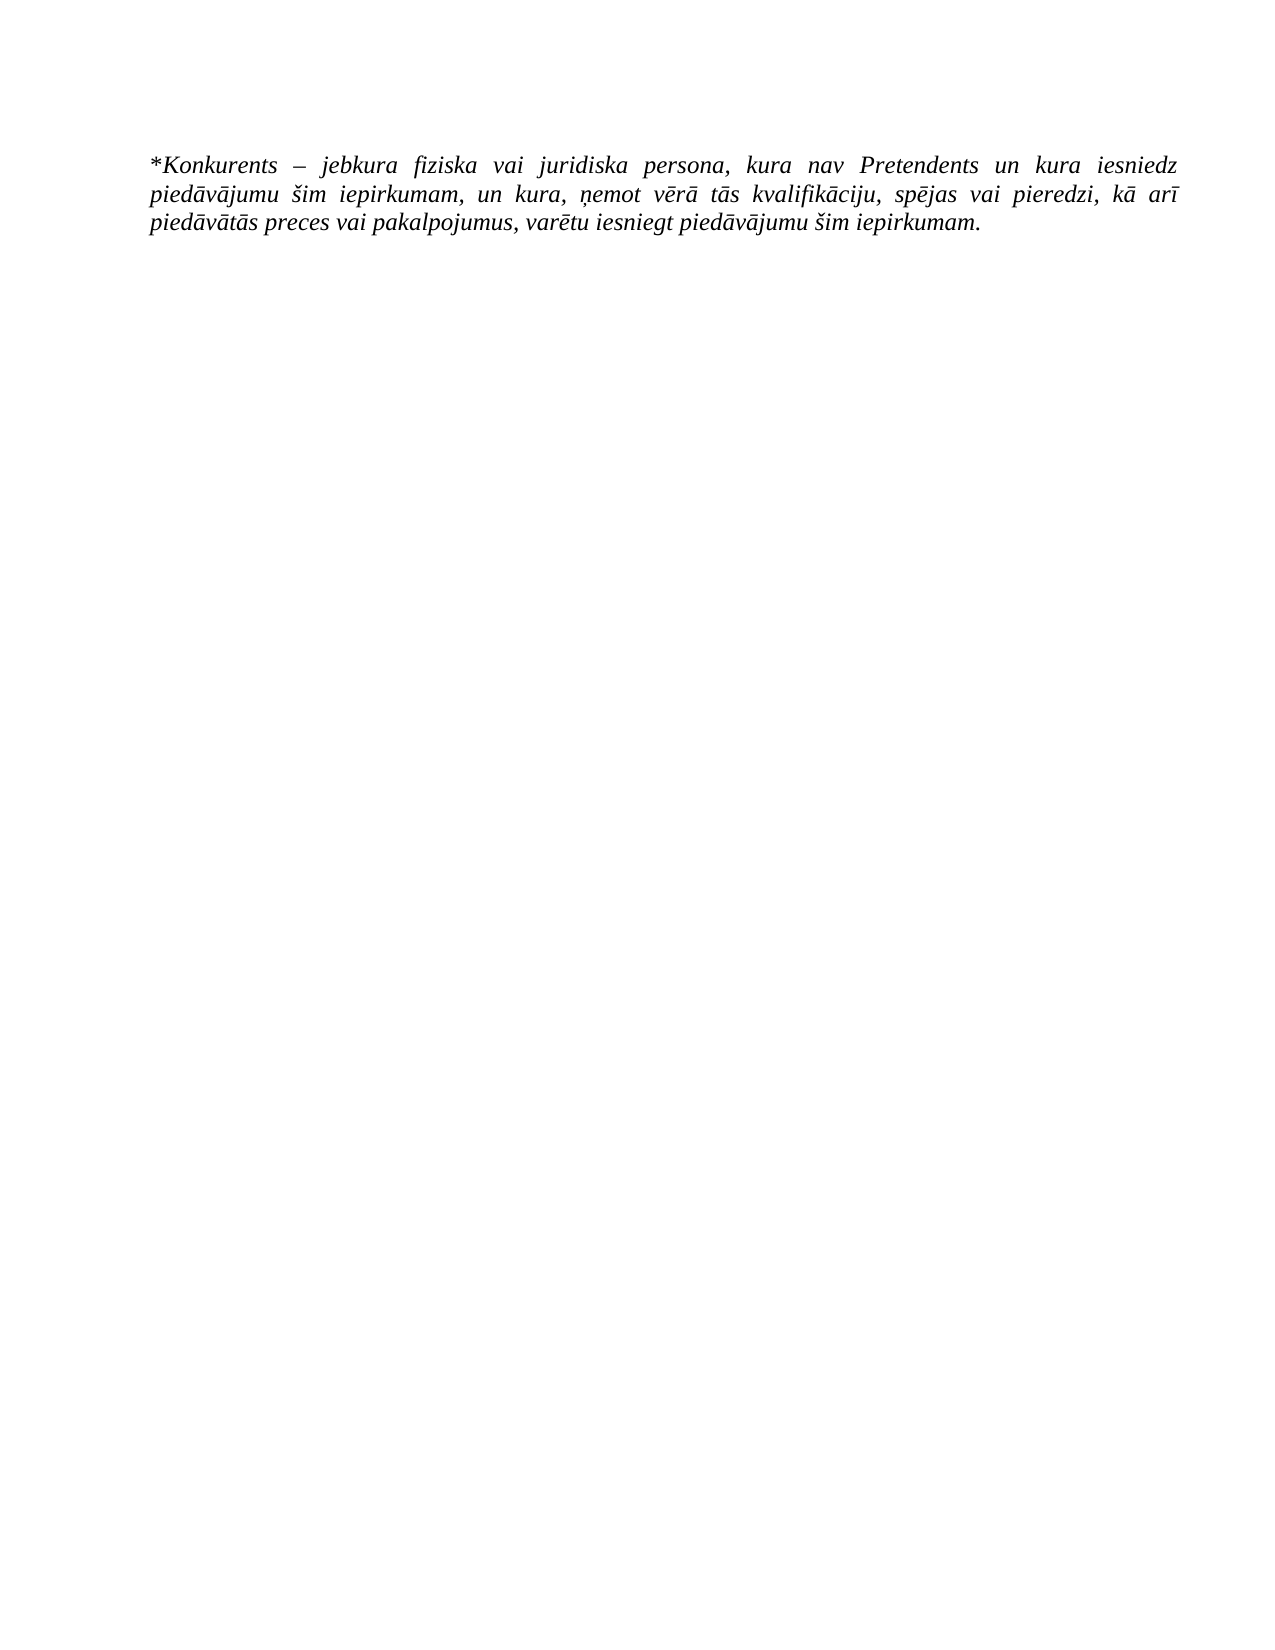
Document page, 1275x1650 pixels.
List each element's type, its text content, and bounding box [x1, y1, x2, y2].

text *Konkurents – jebkura fiziska vai juridiska persona, kura nav Pretendents un kura iesniedz piedāvājumu šim iepirkumam, un kura, ņemot vērā tās kvalifikāciju, spējas vai pieredzi, kā arī piedāvātās preces vai pakalpojumus, varētu iesniegt piedāvājumu šim iepirkumam. [150, 150, 1181, 236]
